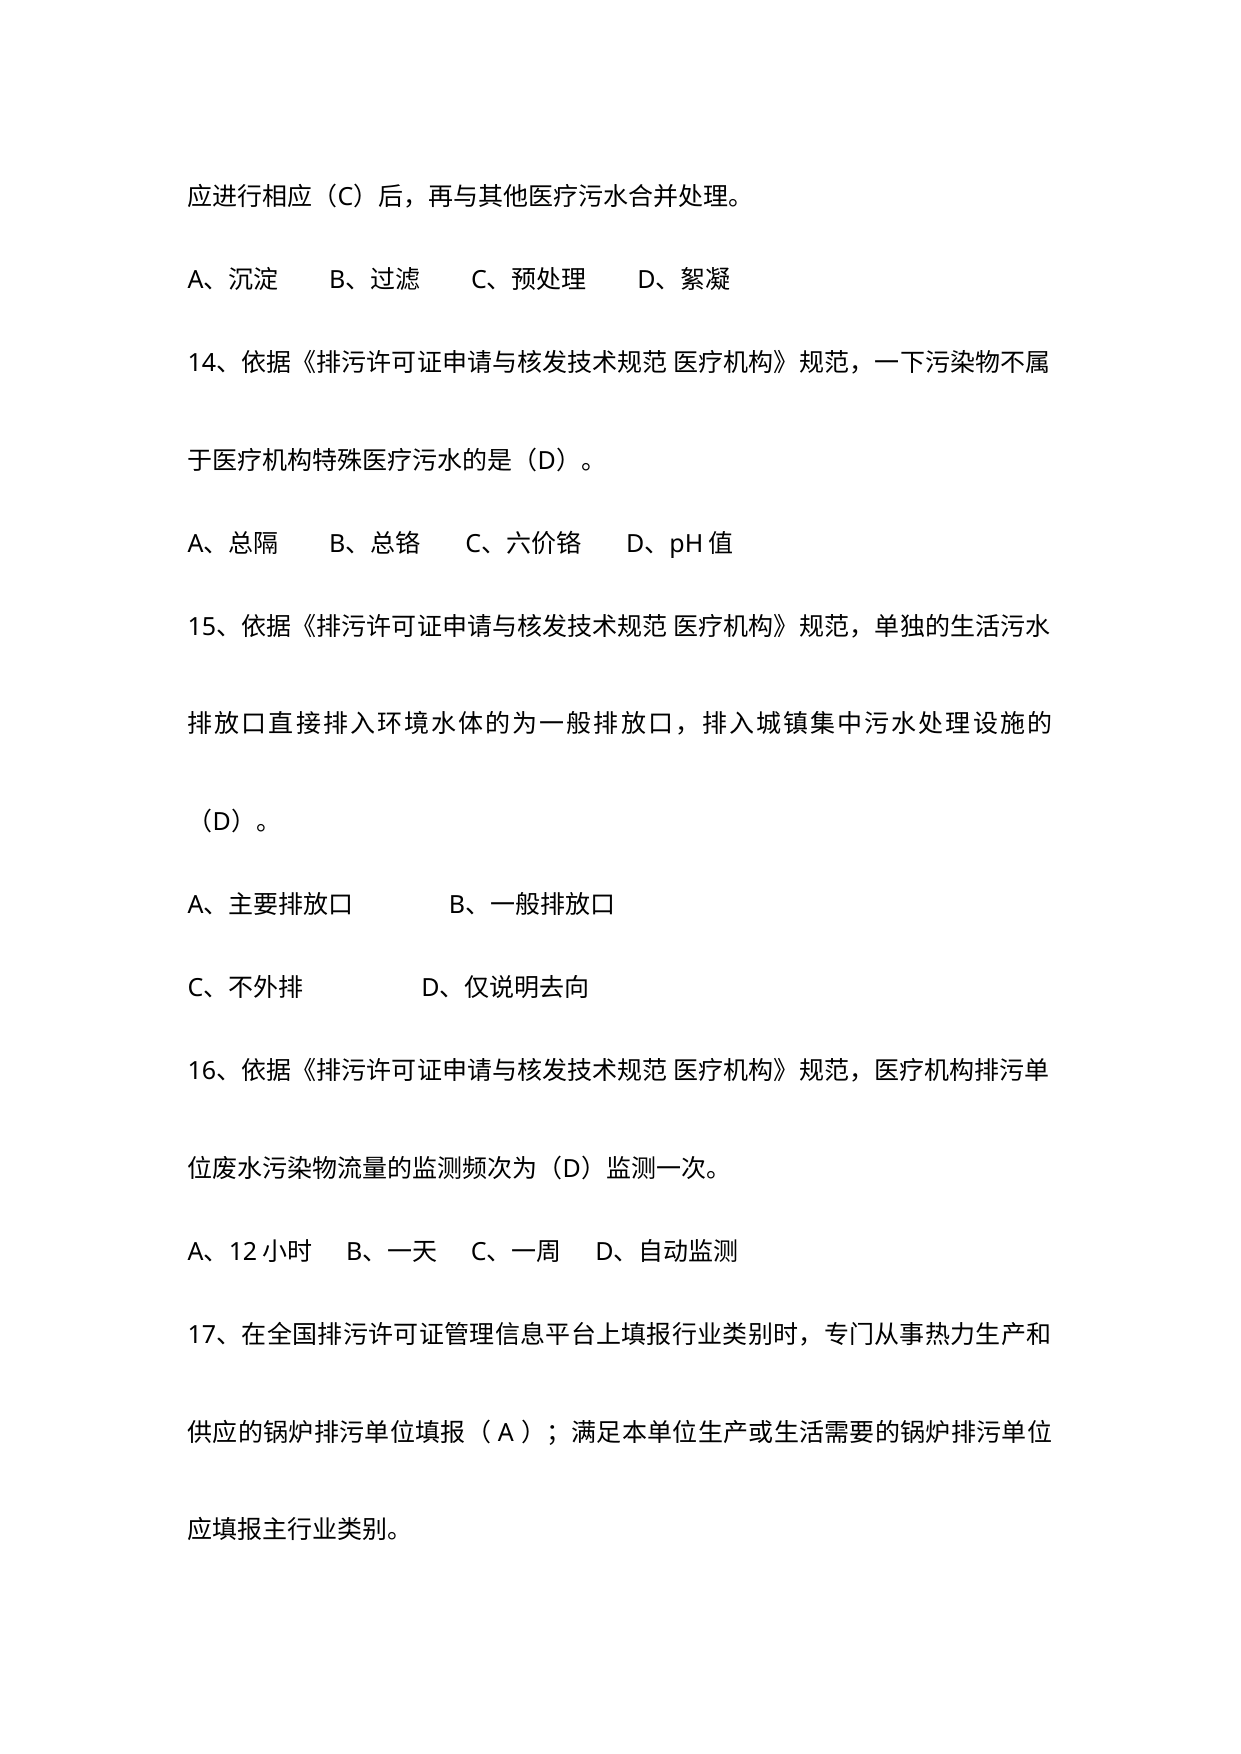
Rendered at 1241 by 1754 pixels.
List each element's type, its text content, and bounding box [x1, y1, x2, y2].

text 15、依据《排污许可证申请与核发技术规范 医疗机构》规范，单独的生活污水排放口直接排入环境水体的为一般排放口，排入城镇集中污水处理设施的（D）。 [187, 592, 1053, 852]
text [187, 162, 1053, 227]
text A、主要排放口 B、一般排放口 [187, 870, 1053, 935]
text 17、在全国排污许可证管理信息平台上填报行业类别时，专门从事热力生产和供应的锅炉排污单位填报（ A ）；满足本单位生产或生活需要的锅炉排污单位应填报主行业类别。 [187, 1300, 1053, 1560]
text C、不外排 D、仅说明去向 [187, 953, 1053, 1018]
text 14、依据《排污许可证申请与核发技术规范 医疗机构》规范，一下污染物不属于医疗机构特殊医疗污水的是（D）。 [187, 328, 1053, 491]
text A、总隔 B、总铬 C、六价铬 D、pH值 [187, 509, 1053, 574]
text A、12小时 B、一天 C、一周 D、自动监测 [187, 1217, 1053, 1282]
text A、沉淀 B、过滤 C、预处理 D、絮凝 [187, 245, 1053, 310]
text 16、依据《排污许可证申请与核发技术规范 医疗机构》规范，医疗机构排污单位废水污染物流量的监测频次为（D）监测一次。 [187, 1036, 1053, 1199]
